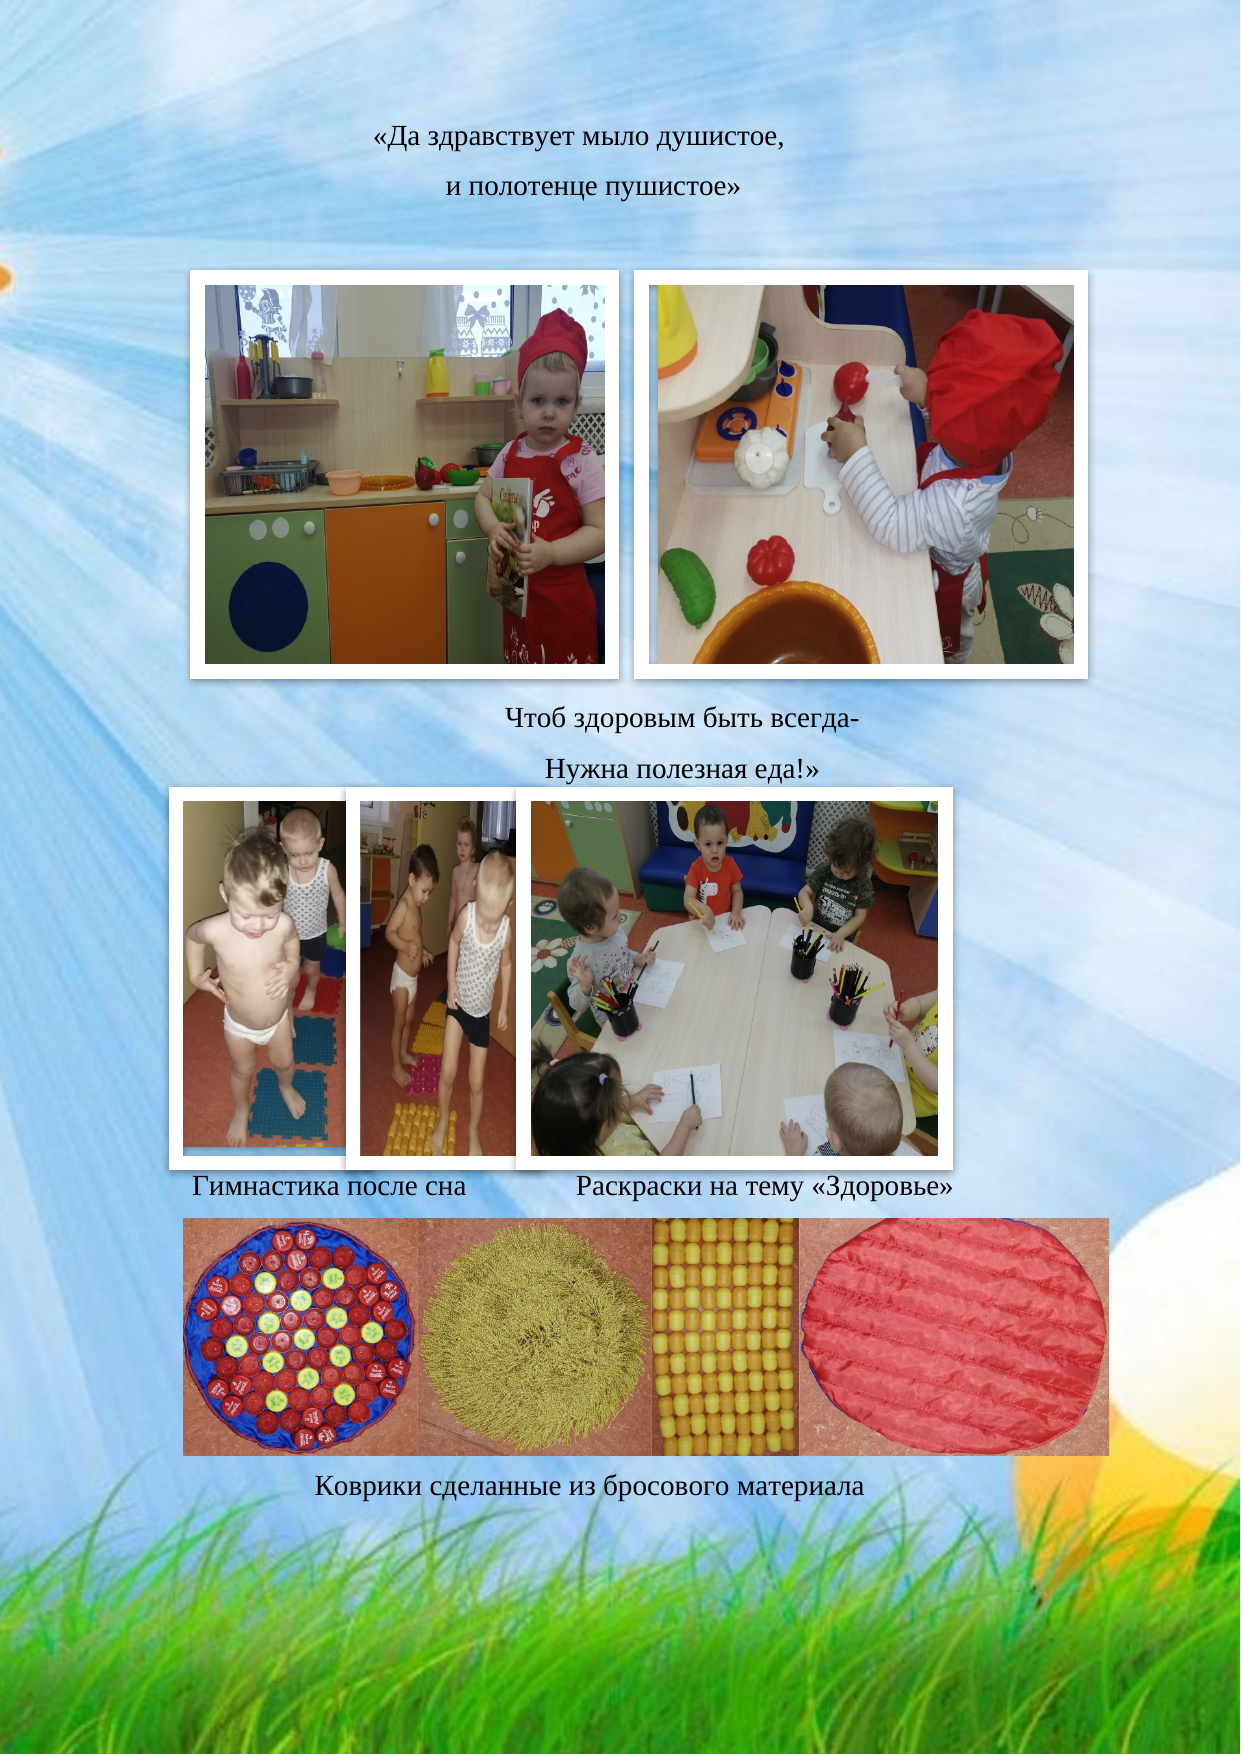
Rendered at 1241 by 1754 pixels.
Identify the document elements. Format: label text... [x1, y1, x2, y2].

picture [0, 0, 1241, 1754]
text Коврики сделанные из бросового материала [183, 1468, 1181, 1501]
text и полотенце пушистое» [183, 168, 1181, 202]
text Чтоб здоровым быть всегда- Нужна полезная еда!» [183, 701, 1181, 784]
text Гимнастика после сна Раскраски на тему «Здоровье» [177, 1168, 1181, 1202]
text «Да здравствует мыло душистое, [183, 118, 1181, 152]
